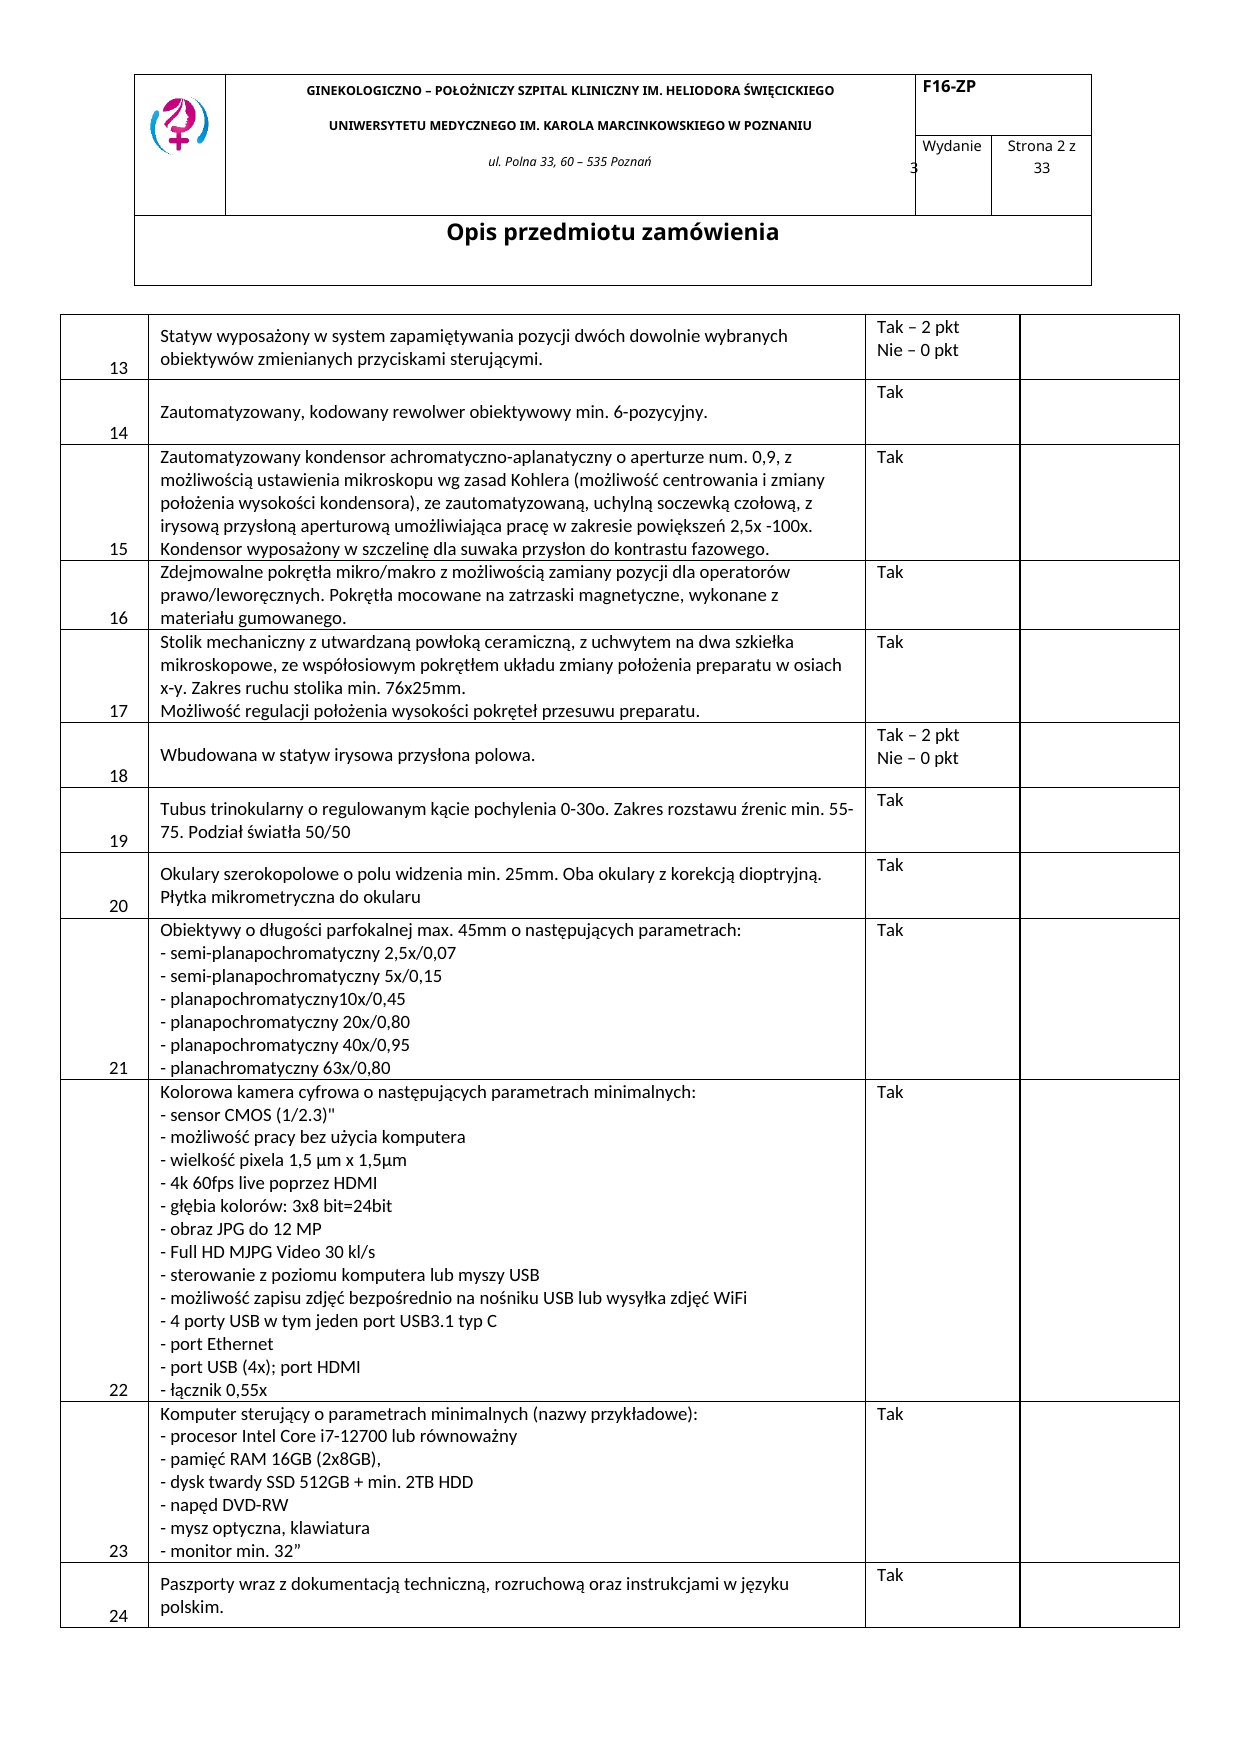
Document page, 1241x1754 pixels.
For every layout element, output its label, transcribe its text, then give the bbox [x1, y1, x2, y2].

table_cell Tak [866, 1563, 1019, 1627]
table_cell Zautomatyzowany kondensor achromatyczno-aplanatyczny o aperturze num. 0,9, z możliwością ustawienia mikroskopu wg zasad Kohlera (możliwość centrowania i zmiany położenia wysokości kondensora), ze zautomatyzowaną, uchylną soczewką czołową, z irysową przysłoną aperturową umożliwiająca pracę w zakresie powiększeń 2,5x -100x. Kondensor wyposażony w szczelinę dla suwaka przysłon do kontrastu fazowego. [149, 445, 865, 559]
table_cell [1021, 380, 1179, 444]
table_cell Paszporty wraz z dokumentacją techniczną, rozruchową oraz instrukcjami w języku polskim. [149, 1563, 865, 1627]
table_cell Tak [866, 630, 1019, 722]
table_cell Kolorowa kamera cyfrowa o następujących parametrach minimalnych: - sensor CMOS (1/2.3)" - możliwość pracy bez użycia komputera - wielkość pixela 1,5 µm x 1,5µm - 4k 60fps live poprzez HDMI - głębia kolorów: 3x8 bit=24bit - obraz JPG do 12 MP - Full HD MJPG Video 30 kl/s - sterowanie z poziomu komputera lub myszy USB - możliwość zapisu zdjęć bezpośrednio na nośniku USB lub wysyłka zdjęć WiFi - 4 porty USB w tym jeden port USB3.1 typ C - port Ethernet - port USB (4x); port HDMI - łącznik 0,55x [149, 1080, 865, 1401]
table_cell Tak – 2 pkt Nie – 0 pkt [866, 315, 1019, 379]
table_cell Tak [866, 445, 1019, 559]
table_cell [61, 723, 148, 787]
table_cell [61, 1402, 148, 1562]
table_cell [1021, 1080, 1179, 1401]
table_cell Tak – 2 pkt Nie – 0 pkt [866, 723, 1019, 787]
table_cell [61, 445, 148, 559]
table_cell [61, 1080, 148, 1401]
table_cell [61, 919, 148, 1079]
table_cell Okulary szerokopolowe o polu widzenia min. 25mm. Oba okulary z korekcją dioptryjną. Płytka mikrometryczna do okularu [149, 853, 865, 917]
table_cell [1021, 919, 1179, 1079]
table_cell [61, 315, 148, 379]
table_cell [61, 1563, 148, 1627]
table_cell Tak [866, 561, 1019, 629]
table_cell [1021, 630, 1179, 722]
table_cell [1021, 853, 1179, 917]
table_cell [1021, 1563, 1179, 1627]
table_cell Tak [866, 1080, 1019, 1401]
table_cell [61, 853, 148, 917]
table_cell Tak [866, 788, 1019, 852]
table_cell [61, 561, 148, 629]
table_cell [1021, 723, 1179, 787]
table_cell Tak [866, 380, 1019, 444]
table_cell [1021, 315, 1179, 379]
table_cell Zdejmowalne pokrętła mikro/makro z możliwością zamiany pozycji dla operatorów prawo/leworęcznych. Pokrętła mocowane na zatrzaski magnetyczne, wykonane z materiału gumowanego. [149, 561, 865, 629]
table_cell Tak [866, 919, 1019, 1079]
table_cell Tubus trinokularny o regulowanym kącie pochylenia 0-30o. Zakres rozstawu źrenic min. 55-75. Podział światła 50/50 [149, 788, 865, 852]
table_cell Tak [866, 1402, 1019, 1562]
table_cell Wbudowana w statyw irysowa przysłona polowa. [149, 723, 865, 787]
picture [150, 97, 210, 155]
table_cell Zautomatyzowany, kodowany rewolwer obiektywowy min. 6-pozycyjny. [149, 380, 865, 444]
table_cell Komputer sterujący o parametrach minimalnych (nazwy przykładowe): - procesor Intel Core i7-12700 lub równoważny - pamięć RAM 16GB (2x8GB), - dysk twardy SSD 512GB + min. 2TB HDD - napęd DVD-RW - mysz optyczna, klawiatura - monitor min. 32” [149, 1402, 865, 1562]
table_cell Statyw wyposażony w system zapamiętywania pozycji dwóch dowolnie wybranych obiektywów zmienianych przyciskami sterującymi. [149, 315, 865, 379]
table_cell [1021, 445, 1179, 559]
table_cell Tak [866, 853, 1019, 917]
table_cell [61, 630, 148, 722]
table_cell [1021, 561, 1179, 629]
table_cell [61, 380, 148, 444]
table_cell Stolik mechaniczny z utwardzaną powłoką ceramiczną, z uchwytem na dwa szkiełka mikroskopowe, ze współosiowym pokrętłem układu zmiany położenia preparatu w osiach x-y. Zakres ruchu stolika min. 76x25mm. Możliwość regulacji położenia wysokości pokręteł przesuwu preparatu. [149, 630, 865, 722]
table_cell [1021, 788, 1179, 852]
table_cell Obiektywy o długości parfokalnej max. 45mm o następujących parametrach: - semi-planapochromatyczny 2,5x/0,07 - semi-planapochromatyczny 5x/0,15 - planapochromatyczny10x/0,45 - planapochromatyczny 20x/0,80 - planapochromatyczny 40x/0,95 - planachromatyczny 63x/0,80 [149, 919, 865, 1079]
table_cell [61, 788, 148, 852]
table_cell [1021, 1402, 1179, 1562]
